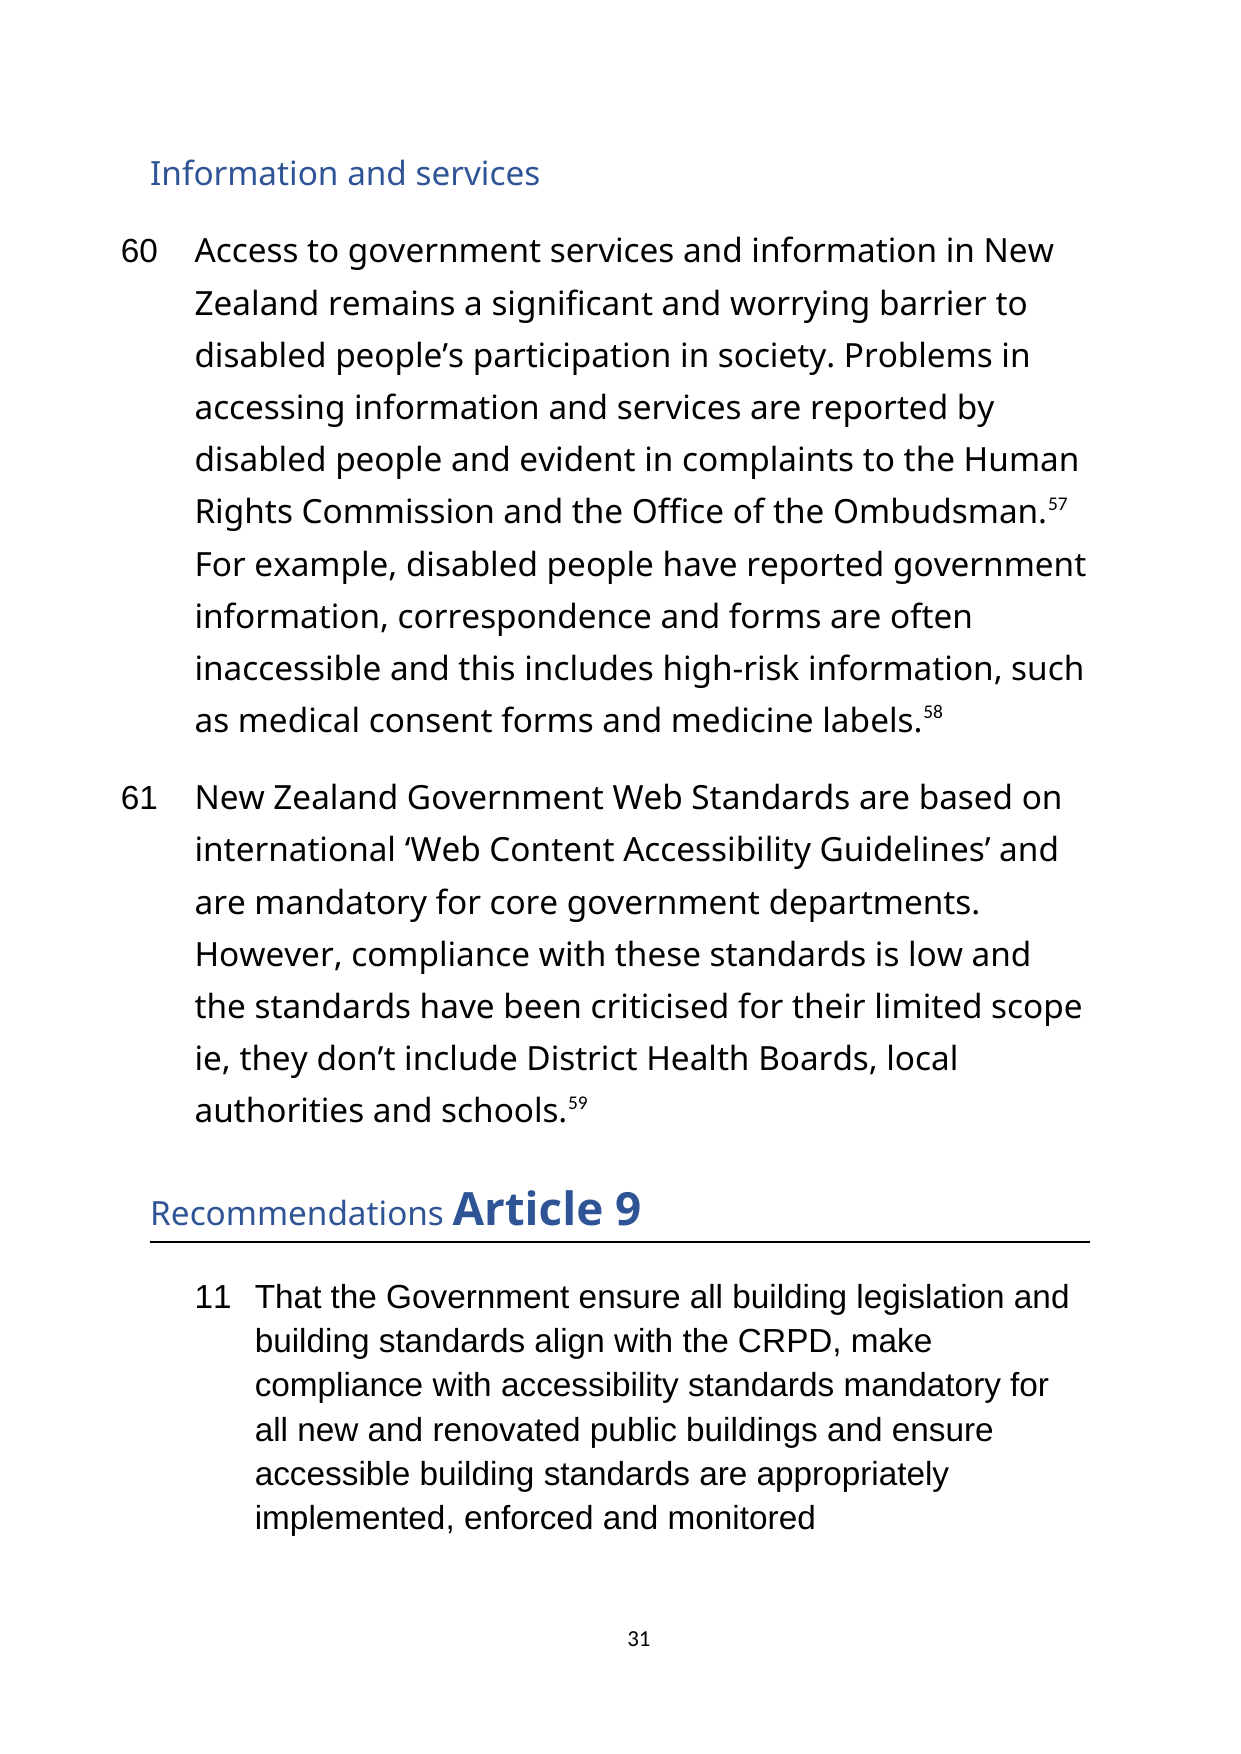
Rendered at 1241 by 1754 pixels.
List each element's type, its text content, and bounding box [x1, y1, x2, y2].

subtitle Recommendations Article 9 [150, 1177, 1090, 1241]
subtitle Information and services [150, 150, 1090, 195]
list That the Government ensure all building legislation and building standards align with the CRPD, make compliance with accessibility standards mandatory for all new and renovated public buildings and ensure accessible building standards are appropriately implemented, enforced and monitored [194, 1277, 1090, 1536]
list New Zealand Government Web Standards are based on international ‘Web Content Accessibility Guidelines’ and are mandatory for core government departments. However, compliance with these standards is low and the standards have been criticised for their limited scope ie, they don’t include District Health Boards, local authorities and schools. [121, 774, 1090, 1133]
list Access to government services and information in New Zealand remains a significant and worrying barrier to disabled people’s participation in society. Problems in accessing information and services are reported by disabled people and evident in complaints to the Human Rights Commission and the Office of the Ombudsman. For example, disabled people have reported government information, correspondence and forms are often inaccessible and this includes high-risk information, such as medical consent forms and medicine labels. [121, 227, 1090, 742]
